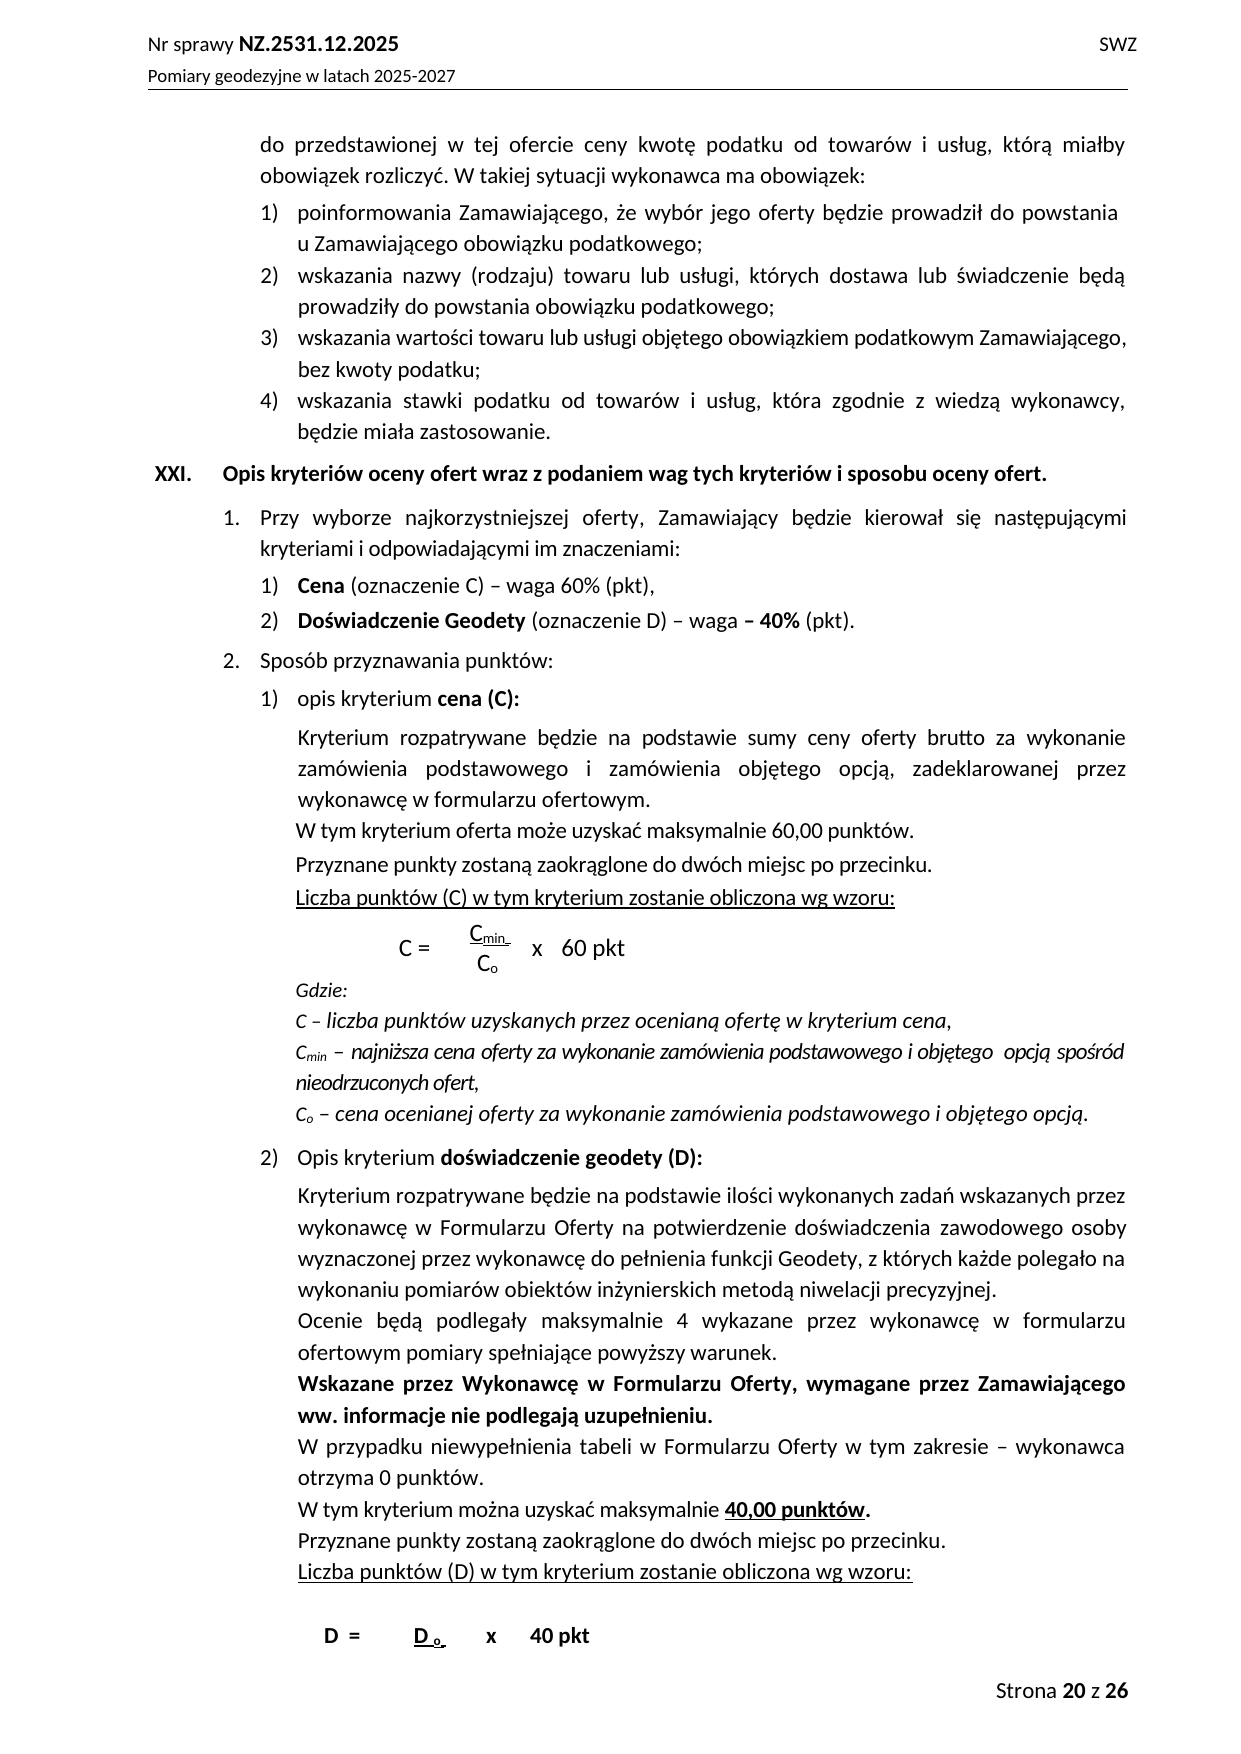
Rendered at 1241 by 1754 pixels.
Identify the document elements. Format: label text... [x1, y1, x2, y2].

text Cmin – najniższa cena oferty za wykonanie zamówienia podstawowego i objętego opcją spośród nieodrzuconych ofert, [295, 1037, 1127, 1096]
list Doświadczenie Geodety (oznaczenie D) – waga – 40% (pkt). [260, 605, 1128, 634]
list wskazania stawki podatku od towarów i usług, która zgodnie z wiedzą wykonawcy, będzie miała zastosowanie. [260, 386, 1127, 446]
list Kryterium rozpatrywane będzie na podstawie ilości wykonanych zadań wskazanych przez wykonawcę w Formularzu Oferty na potwierdzenie doświadczenia zawodowego osoby wyznaczonej przez wykonawcę do pełnienia funkcji Geodety, z których każde polegało na wykonaniu pomiarów obiektów inżynierskich metodą niwelacji precyzyjnej. [298, 1181, 1127, 1303]
table_header 40 pkt [523, 1621, 626, 1665]
text W tym kryterium oferta może uzyskać maksymalnie 60,00 punktów. [295, 817, 1127, 845]
text Co – cena ocenianej oferty za wykonanie zamówienia podstawowego i objętego opcją. [295, 1099, 1127, 1127]
table_header x [524, 917, 554, 978]
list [223, 130, 1127, 189]
list opis kryterium cena (C): [260, 684, 1127, 712]
table_header D o D max [376, 1621, 478, 1665]
list Kryterium rozpatrywane będzie na podstawie sumy ceny oferty brutto za wykonanie zamówienia podstawowego i zamówienia objętego opcją, zadeklarowanej przez wykonawcę w formularzu ofertowym. [298, 723, 1127, 813]
list Opis kryterium doświadczenie geodety (D): [260, 1143, 1127, 1171]
table_header 60 pkt [554, 917, 642, 978]
list Liczba punktów (D) w tym kryterium zostanie obliczona wg wzoru: [298, 1557, 1127, 1586]
list wskazania nazwy (rodzaju) towaru lub usługi, których dostawa lub świadczenie będą prowadziły do powstania obowiązku podatkowego; [260, 261, 1127, 320]
text Gdzie: [295, 978, 1127, 1003]
text Przyznane punkty zostaną zaokrąglone do dwóch miejsc po przecinku. [295, 850, 1127, 878]
list Opis kryteriów oceny ofert wraz z podaniem wag tych kryteriów i sposobu oceny ofert. [192, 459, 1127, 487]
list Ocenie będą podlegały maksymalnie 4 wykazane przez wykonawcę w formularzu ofertowym pomiary spełniające powyższy warunek. [298, 1307, 1127, 1366]
list Przy wyborze najkorzystniejszej oferty, Zamawiający będzie kierował się następującymi kryteriami i odpowiadającymi im znaczeniami: [223, 503, 1127, 562]
list wskazania wartości towaru lub usługi objętego obowiązkiem podatkowym Zamawiającego, bez kwoty podatku; [260, 323, 1127, 383]
list W przypadku niewypełnienia tabeli w Formularzu Oferty w tym zakresie – wykonawca otrzyma 0 punktów. [298, 1432, 1127, 1491]
list Cena (oznaczenie C) – waga 60% (pkt), [260, 572, 1127, 599]
list poinformowania Zamawiającego, że wybór jego oferty będzie prowadził do powstania u Zamawiającego obowiązku podatkowego; [260, 198, 1127, 257]
table_header C = [391, 917, 450, 978]
list Sposób przyznawania punktów: [223, 647, 1127, 674]
list W tym kryterium można uzyskać maksymalnie 40,00 punktów. [298, 1495, 1127, 1523]
text Liczba punktów (C) w tym kryterium zostanie obliczona wg wzoru: [295, 883, 1127, 911]
table_header D = [316, 1621, 376, 1665]
text C – liczba punktów uzyskanych przez ocenianą ofertę w kryterium cena, [295, 1006, 1127, 1034]
table_header x [478, 1621, 523, 1665]
list Wskazane przez Wykonawcę w Formularzu Oferty, wymagane przez Zamawiającego ww. informacje nie podlegają uzupełnieniu. [298, 1369, 1127, 1429]
table_header Cmin Co [450, 917, 524, 978]
list Przyznane punkty zostaną zaokrąglone do dwóch miejsc po przecinku. [298, 1526, 1127, 1554]
